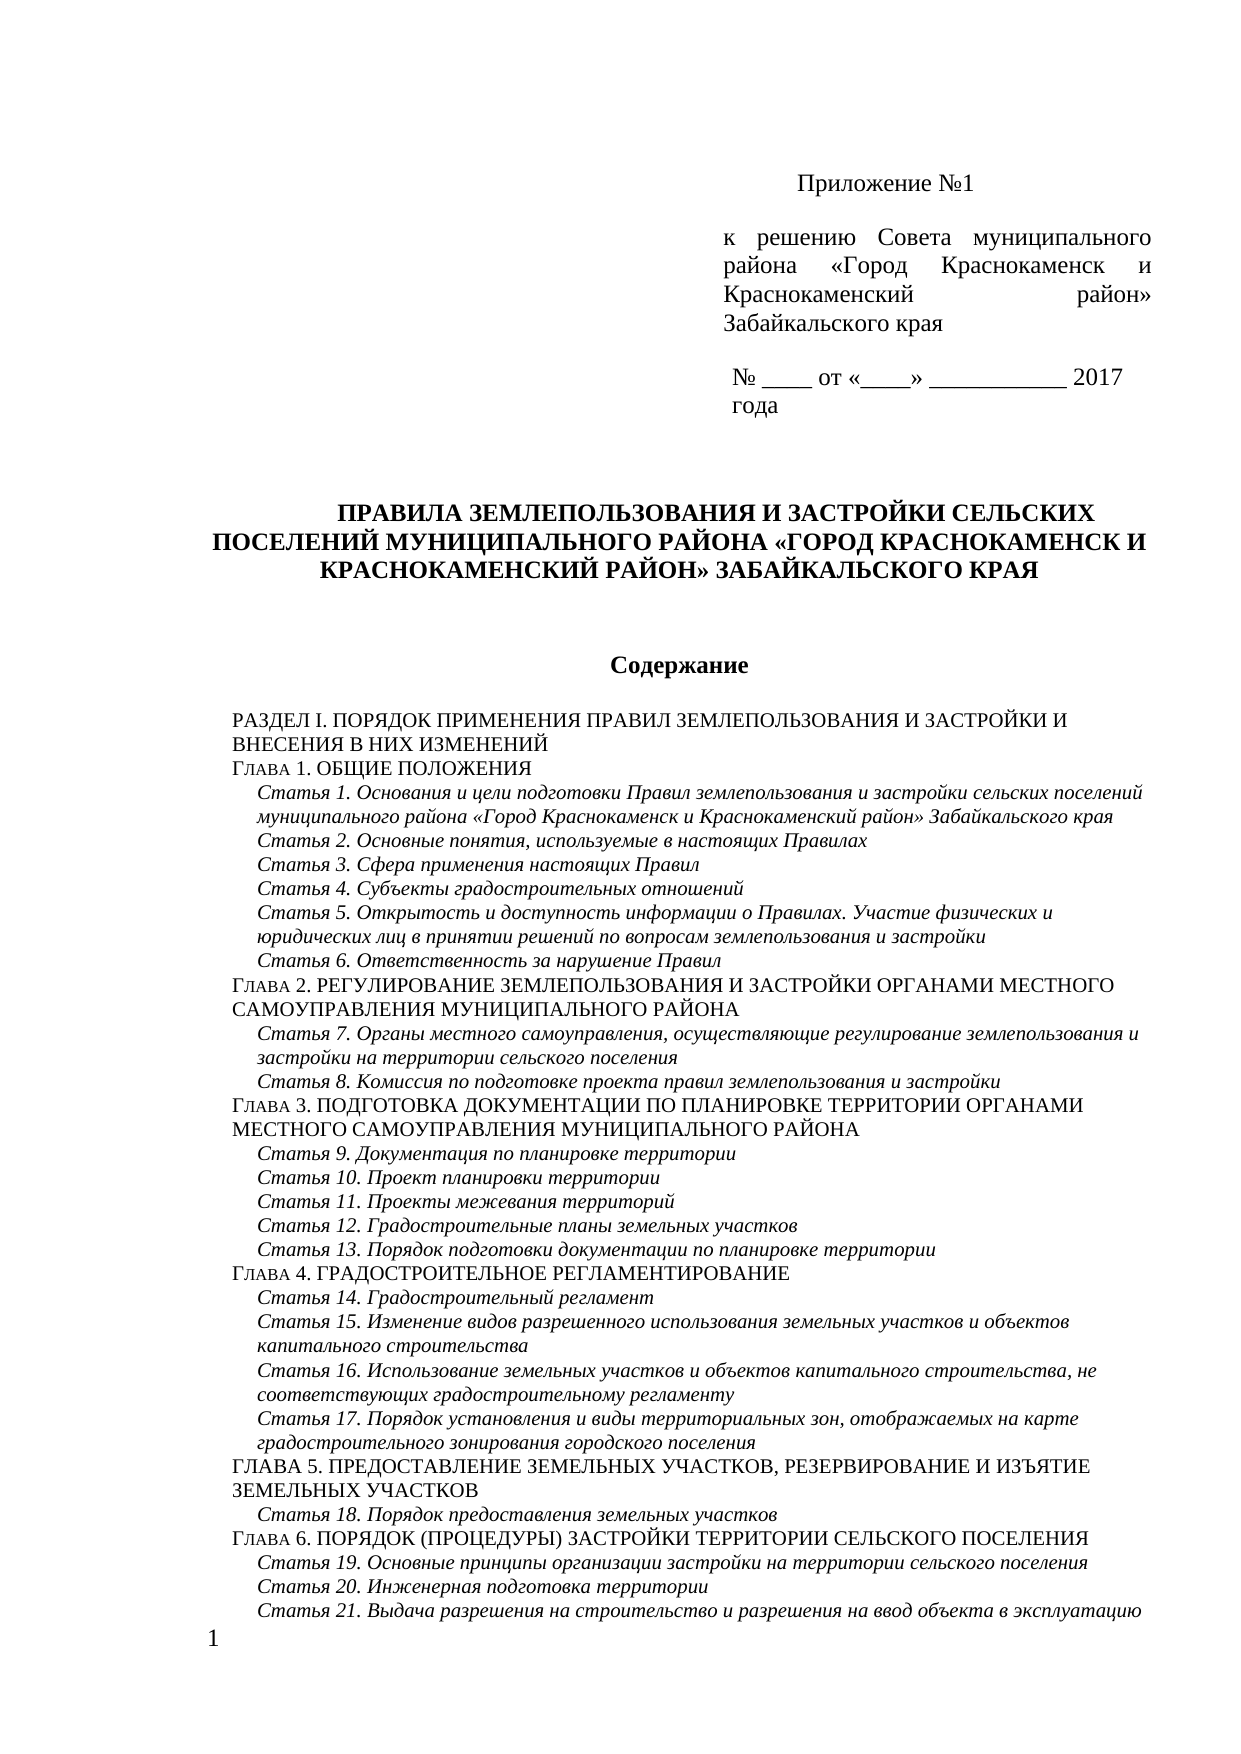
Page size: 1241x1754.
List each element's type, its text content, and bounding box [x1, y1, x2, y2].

text Статья 10. Проект планировки территории [257, 1165, 1152, 1189]
text Статья 21. Выдача разрешения на строительство и разрешения на ввод объекта в эксплуатацию [257, 1598, 1152, 1622]
text ГЛАВА 5. ПРЕДОСТАВЛЕНИЕ ЗЕМЕЛЬНЫХ УЧАСТКОВ, РЕЗЕРВИРОВАНИЕ И ИЗЪЯТИЕ ЗЕМЕЛЬНЫХ УЧАСТКОВ [232, 1454, 1152, 1502]
text Статья 2. Основные понятия, используемые в настоящих Правилах [257, 828, 1152, 852]
text Содержание [207, 650, 1152, 679]
text Статья 5. Открытость и доступность информации о Правилах. Участие физических и юридических лиц в принятии решений по вопросам землепользования и застройки [257, 900, 1152, 948]
text ПРАВИЛА ЗЕМЛЕПОЛЬЗОВАНИЯ И ЗАСТРОЙКИ СЕЛЬСКИХ ПОСЕЛЕНИЙ МУНИЦИПАЛЬНОГО РАЙОНА «ГОРОД КРАСНОКАМЕНСК И КРАСНОКАМЕНСКИЙ РАЙОН» ЗАБАЙКАЛЬСКОГО КРАЯ [207, 498, 1152, 584]
text № ____ от «____» ___________ 2017 года [732, 362, 1152, 419]
text Статья 20. Инженерная подготовка территории [257, 1574, 1152, 1598]
text Глава 6. ПОРЯДОК (ПРОЦЕДУРЫ) ЗАСТРОЙКИ ТЕРРИТОРИИ СЕЛЬСКОГО ПОСЕЛЕНИЯ [232, 1526, 1152, 1550]
text Статья 7. Органы местного самоуправления, осуществляющие регулирование землепользования и застройки на территории сельского поселения [257, 1021, 1152, 1069]
text Статья 19. Основные принципы организации застройки на территории сельского поселения [257, 1550, 1152, 1574]
text Статья 9. Документация по планировке территории [257, 1141, 1152, 1165]
text Глава 1. ОБЩИЕ ПОЛОЖЕНИЯ [232, 756, 1152, 780]
text Статья 1. Основания и цели подготовки Правил землепользования и застройки сельских поселений муниципального района «Город Краснокаменск и Краснокаменский район» Забайкальского края [257, 780, 1152, 828]
text Статья 4. Субъекты градостроительных отношений [257, 876, 1152, 900]
text Статья 15. Изменение видов разрешенного использования земельных участков и объектов капитального строительства [257, 1309, 1152, 1357]
text Статья 8. Комиссия по подготовке проекта правил землепользования и застройки [257, 1069, 1152, 1093]
text Статья 18. Порядок предоставления земельных участков [257, 1502, 1152, 1526]
text Глава 4. ГРАДОСТРОИТЕЛЬНОЕ РЕГЛАМЕНТИРОВАНИЕ [232, 1261, 1152, 1285]
text к решению Совета муниципального района «Город Краснокаменск и Краснокаменский район» Забайкальского края [723, 222, 1152, 337]
text Статья 12. Градостроительные планы земельных участков [257, 1213, 1152, 1237]
text Статья 11. Проекты межевания территорий [257, 1189, 1152, 1213]
text Статья 13. Порядок подготовки документации по планировке территории [257, 1237, 1152, 1261]
text Статья 14. Градостроительный регламент [257, 1285, 1152, 1309]
text РАЗДЕЛ I. ПОРЯДОК ПРИМЕНЕНИЯ ПРАВИЛ ЗЕМЛЕПОЛЬЗОВАНИЯ И ЗАСТРОЙКИ И ВНЕСЕНИЯ В НИХ ИЗМЕНЕНИЙ [232, 708, 1152, 756]
text Глава 3. ПОДГОТОВКА ДОКУМЕНТАЦИИ ПО ПЛАНИРОВКЕ ТЕРРИТОРИИ ОРГАНАМИ МЕСТНОГО САМОУПРАВЛЕНИЯ МУНИЦИПАЛЬНОГО РАЙОНА [232, 1093, 1152, 1141]
text Глава 2. РЕГУЛИРОВАНИЕ ЗЕМЛЕПОЛЬЗОВАНИЯ И ЗАСТРОЙКИ ОРГАНАМИ МЕСТНОГО САМОУПРАВЛЕНИЯ МУНИЦИПАЛЬНОГО РАЙОНА [232, 972, 1152, 1021]
text Приложение №1 [723, 168, 1152, 197]
text Статья 3. Сфера применения настоящих Правил [257, 852, 1152, 876]
text Статья 17. Порядок установления и виды территориальных зон, отображаемых на карте градостроительного зонирования городского поселения [257, 1406, 1152, 1454]
text Статья 16. Использование земельных участков и объектов капитального строительства, не соответствующих градостроительному регламенту [257, 1357, 1152, 1406]
text Статья 6. Ответственность за нарушение Правил [257, 948, 1152, 972]
